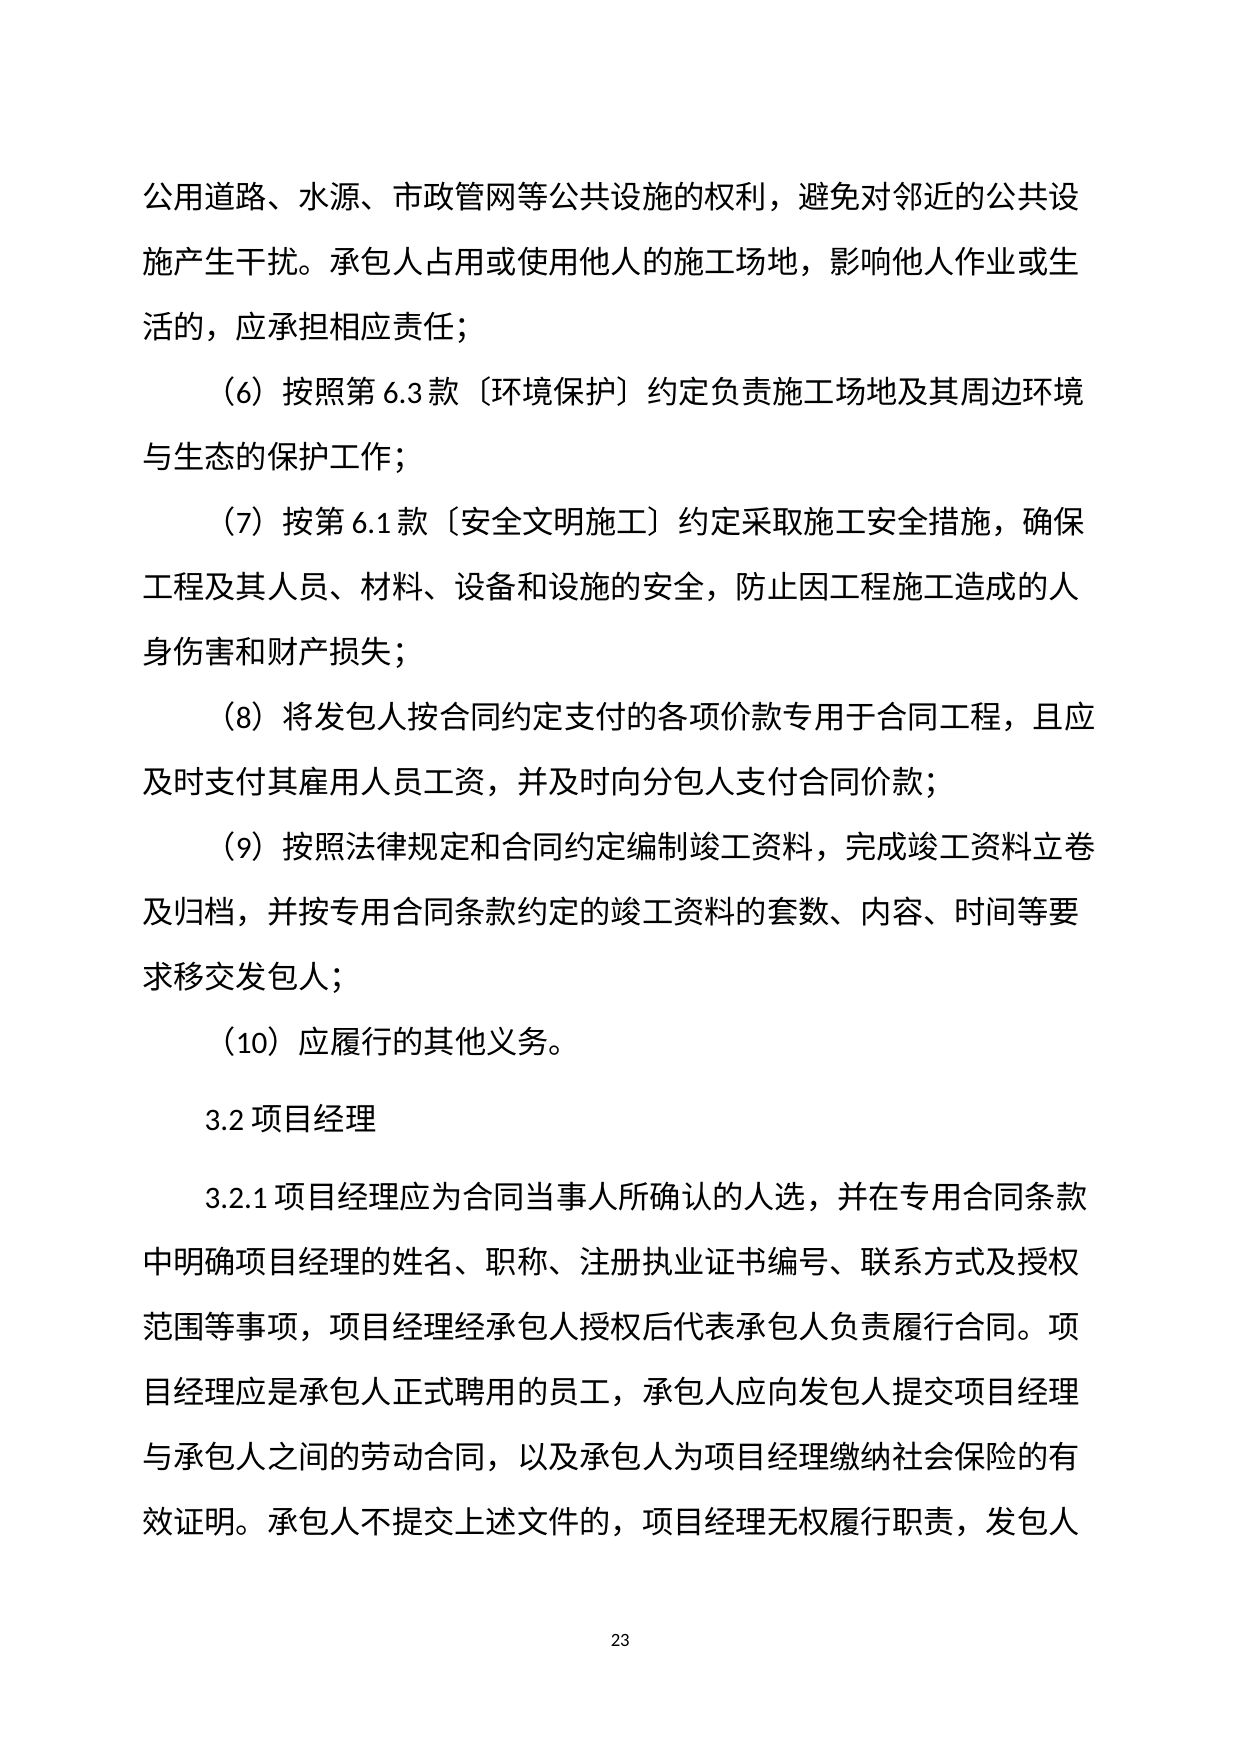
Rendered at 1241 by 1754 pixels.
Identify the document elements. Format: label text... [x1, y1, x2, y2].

text （9）按照法律规定和合同约定编制竣工资料，完成竣工资料立卷及归档，并按专用合同条款约定的竣工资料的套数、内容、时间等要求移交发包人； [142, 812, 1098, 1007]
text （8）将发包人按合同约定支付的各项价款专用于合同工程，且应及时支付其雇用人员工资，并及时向分包人支付合同价款； [142, 682, 1098, 812]
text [142, 162, 1098, 357]
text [142, 1162, 1098, 1552]
subtitle 3.2 项目经理 [142, 1084, 1098, 1149]
text （7）按第6.1款〔安全文明施工〕约定采取施工安全措施，确保工程及其人员、材料、设备和设施的安全，防止因工程施工造成的人身伤害和财产损失； [142, 487, 1098, 682]
text （6）按照第6.3款〔环境保护〕约定负责施工场地及其周边环境与生态的保护工作； [142, 357, 1098, 487]
text （10）应履行的其他义务。 [142, 1007, 1098, 1072]
